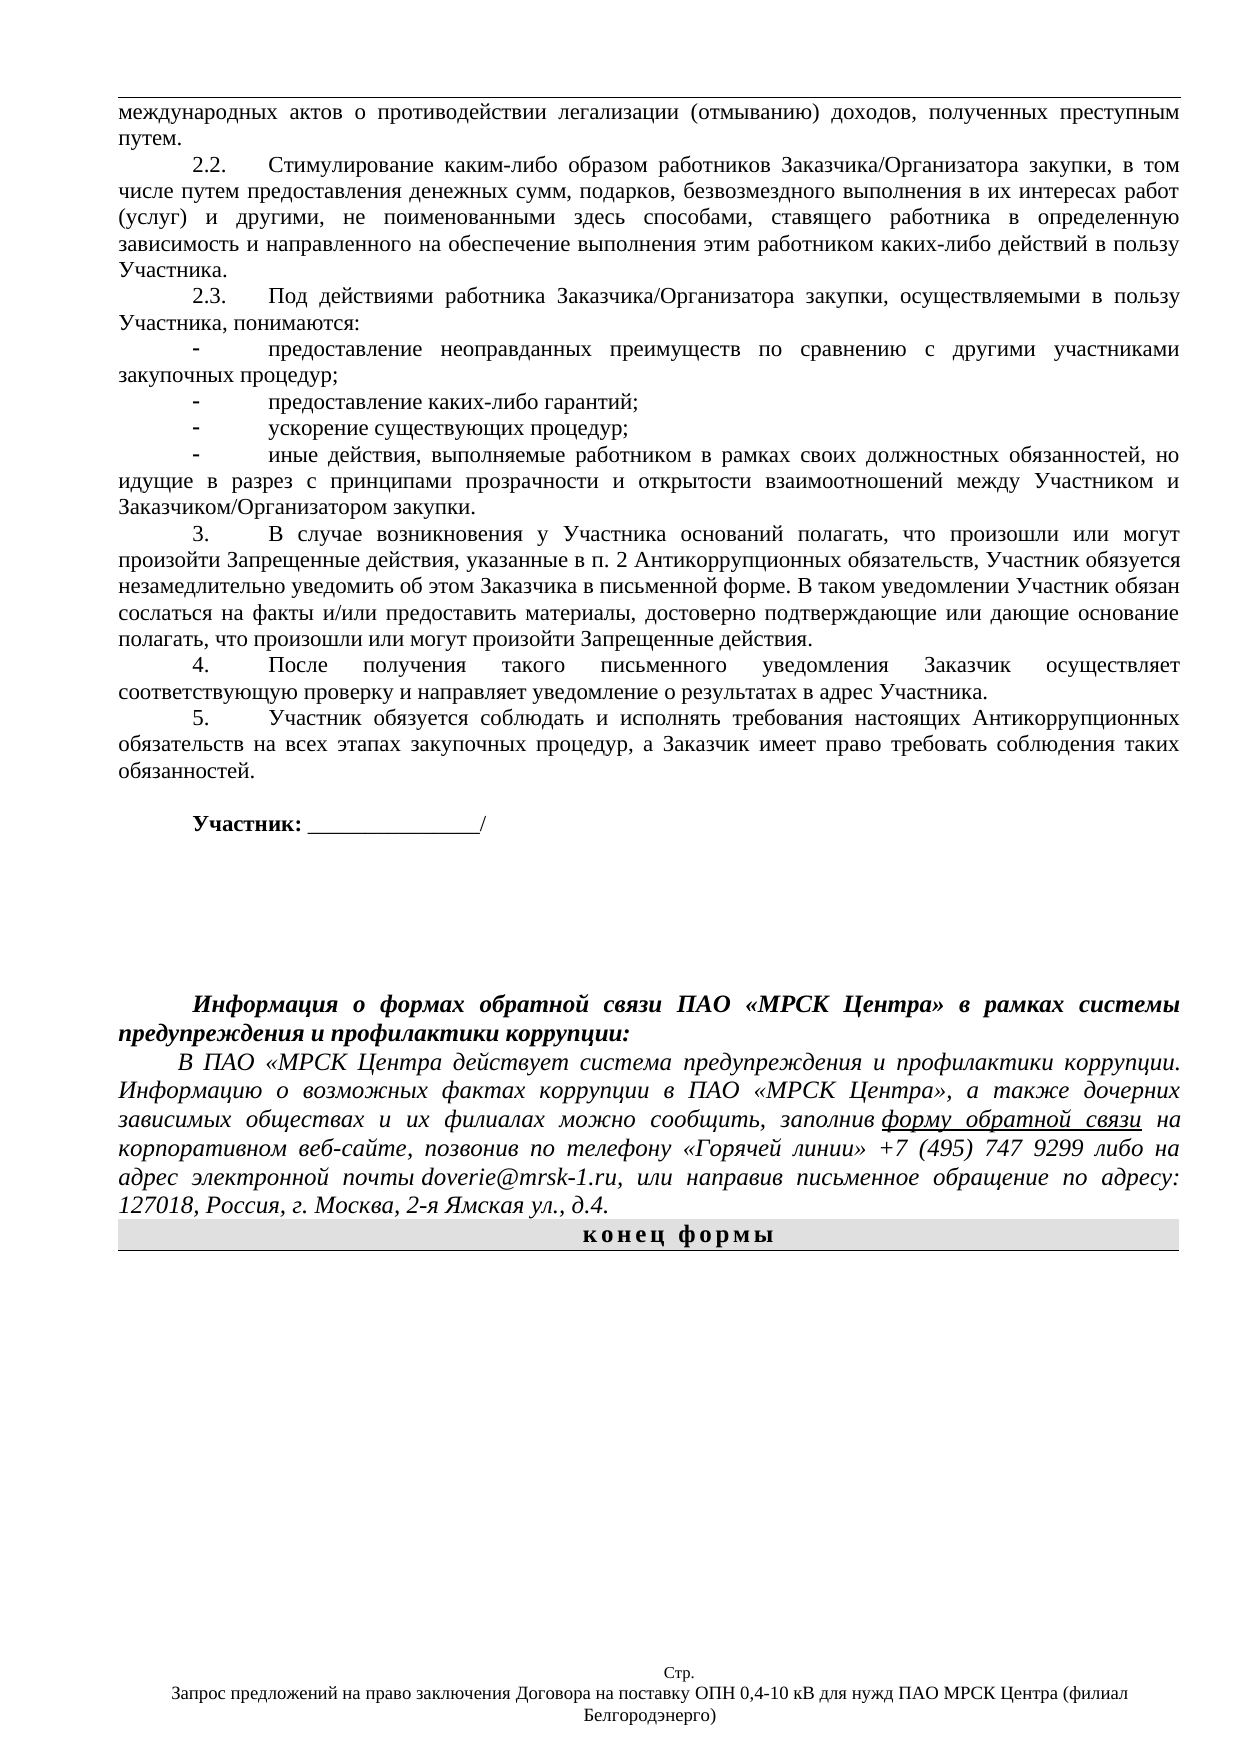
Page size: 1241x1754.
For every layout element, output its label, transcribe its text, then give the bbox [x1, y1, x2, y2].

list Cтимулирование каким-либо образом работников Заказчика/Организатора закупки, в том числе путем предоставления денежных сумм, подарков, безвозмездного выполнения в их интересах работ (услуг) и другими, не поименованными здесь способами, ставящего работника в определенную зависимость и направленного на обеспечение выполнения этим работником каких-либо действий в пользу Участника. [118, 151, 1181, 282]
text Информация о формах обратной связи ПАО «МРСК Центра» в рамках системы предупреждения и профилактики коррупции: [118, 989, 1181, 1047]
text В ПАО «МРСК Центра действует система предупреждения и профилактики коррупции. Информацию о возможных фактах коррупции в ПАО «МРСК Центра», а также дочерних зависимых обществах и их филиалах можно сообщить, заполнив форму обратной связи на корпоративном веб-сайте, позвонив по телефону «Горячей линии» +7 (495) 747 9299 либо на адрес электронной почты doverie@mrsk-1.ru, или направив письменное обращение по адресу: 127018, Россия, г. Москва, 2-я Ямская ул., д.4. [118, 1047, 1181, 1076]
list После получения такого письменного уведомления Заказчик осуществляет соответствующую проверку и направляет уведомление о результатах в адрес Участника. [118, 651, 1181, 704]
list Под действиями работника Заказчика/Организатора закупки, осуществляемыми в пользу Участника, понимаются: [118, 282, 1181, 335]
list Участник обязуется соблюдать и исполнять требования настоящих Антикоррупционных обязательств на всех этапах закупочных процедур, а Заказчик имеет право требовать соблюдения таких обязанностей. [118, 704, 1181, 783]
text конец формы [118, 1219, 1179, 1250]
text В ПАО «МРСК Центра действует система предупреждения и профилактики коррупции. Информацию о возможных фактах коррупции в ПАО «МРСК Центра», а также дочерних зависимых обществах и их филиалах можно сообщить, заполнив форму обратной связи на корпоративном веб-сайте, позвонив по телефону «Горячей линии» +7 (495) 747 9299 либо на адрес электронной почты doverie@mrsk-1.ru, или направив письменное обращение по адресу: 127018, Россия, г. Москва, 2-я Ямская ул., д.4. [415, 1162, 1181, 1219]
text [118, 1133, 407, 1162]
list предоставление каких-либо гарантий; [118, 388, 1181, 414]
text Участник: _______________/ [118, 809, 1181, 836]
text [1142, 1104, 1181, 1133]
list В случае возникновения у Участника оснований полагать, что произошли или могут произойти Запрещенные действия, указанные в п. 2 Антикоррупционных обязательств, Участник обязуется незамедлительно уведомить об этом Заказчика в письменной форме. В таком уведомлении Участник обязан сослаться на факты и/или предоставить материалы, достоверно подтверждающие или дающие основание полагать, что произошли или могут произойти Запрещенные действия. [118, 520, 1181, 651]
list иные действия, выполняемые работником в рамках своих должностных обязанностей, но идущие в разрез с принципами прозрачности и открытости взаимоотношений между Участником и Заказчиком/Организатором закупки. [118, 441, 1181, 520]
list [118, 98, 1181, 151]
list ускорение существующих процедур; [118, 414, 1181, 441]
list предоставление неоправданных преимуществ по сравнению с другими участниками закупочных процедур; [118, 335, 1181, 388]
